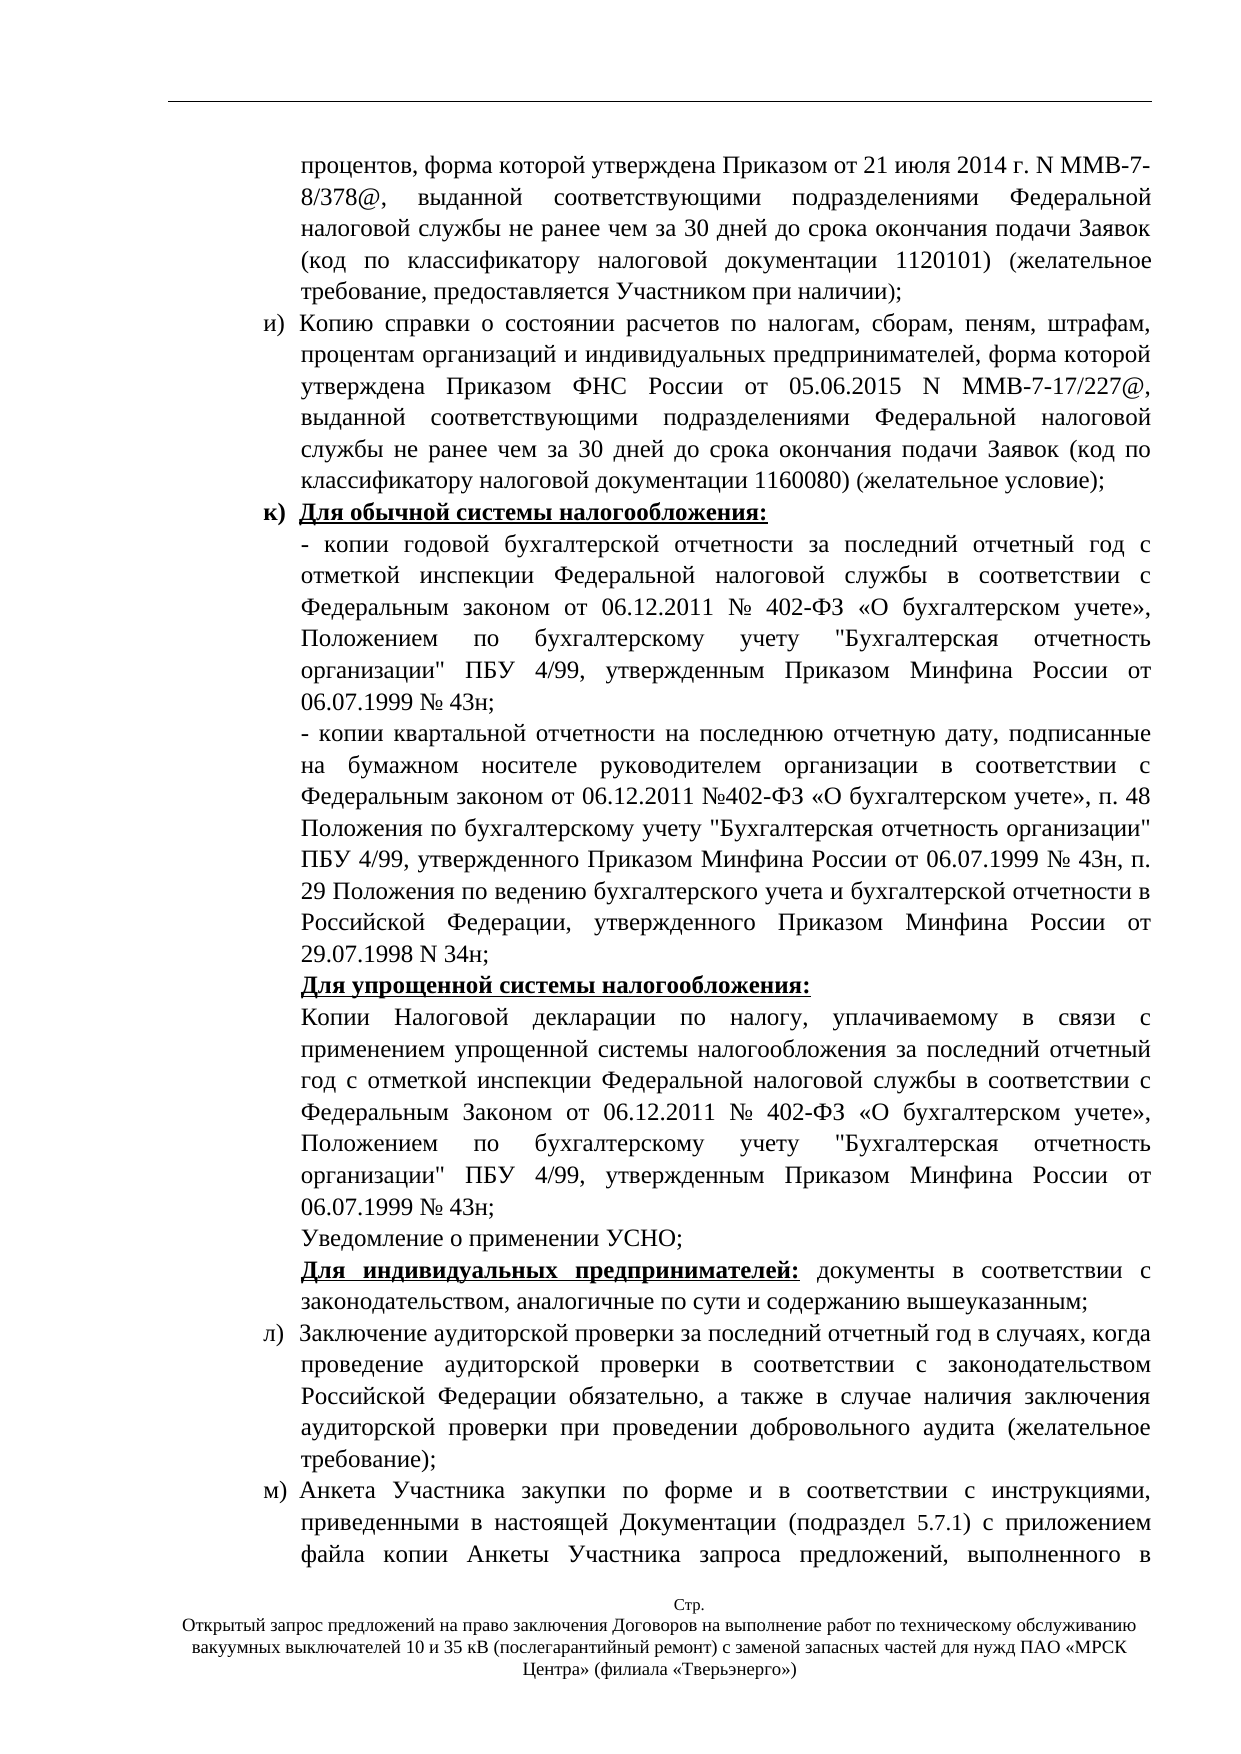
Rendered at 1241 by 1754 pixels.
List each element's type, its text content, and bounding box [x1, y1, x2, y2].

list Для обычной системы налогообложения: [263, 497, 1152, 526]
list Заключение аудиторской проверки за последний отчетный год в случаях, когда проведение аудиторской проверки в соответствии с законодательством Российской Федерации обязательно, а также в случае наличия заключения аудиторской проверки при проведении добровольного аудита (желательное требование); [263, 1318, 1152, 1473]
text Уведомление о применении УСНО; [301, 1223, 1152, 1252]
text Копии Налоговой декларации по налогу, уплачиваемому в связи с применением упрощенной системы налогообложения за последний отчетный год с отметкой инспекции Федеральной налоговой службы в соответствии с Федеральным Законом от 06.12.2011 № 402-ФЗ «О бухгалтерском учете», Положением по бухгалтерскому учету "Бухгалтерская отчетность организации" ПБУ 4/99, утвержденным Приказом Минфина России от 06.07.1999 № 43н; [301, 1002, 1152, 1220]
text Для индивидуальных предпринимателей: документы в соответствии с законодательством, аналогичные по сути и содержанию вышеуказанным; [301, 1255, 1152, 1315]
text Для упрощенной системы налогообложения: [301, 971, 1152, 999]
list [263, 1476, 1152, 1567]
list Копию справки о состоянии расчетов по налогам, сборам, пеням, штрафам, процентам организаций и индивидуальных предпринимателей, форма которой утверждена Приказом ФНС России от 05.06.2015 N ММВ-7-17/227@, выданной соответствующими подразделениями Федеральной налоговой службы не ранее чем за 30 дней до срока окончания подачи Заявок (код по классификатору налоговой документации 1160080) (желательное условие); [263, 308, 1152, 494]
text - копии годовой бухгалтерской отчетности за последний отчетный год с отметкой инспекции Федеральной налоговой службы в соответствии с Федеральным законом от 06.12.2011 № 402-ФЗ «О бухгалтерском учете», Положением по бухгалтерскому учету "Бухгалтерская отчетность организации" ПБУ 4/99, утвержденным Приказом Минфина России от 06.07.1999 № 43н; [301, 529, 1152, 715]
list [263, 150, 1152, 305]
text - копии квартальной отчетности на последнюю отчетную дату, подписанные на бумажном носителе руководителем организации в соответствии с Федеральным законом от 06.12.2011 №402-ФЗ «О бухгалтерском учете», п. 48 Положения по бухгалтерскому учету "Бухгалтерская отчетность организации" ПБУ 4/99, утвержденного Приказом Минфина России от 06.07.1999 № 43н, п. 29 Положения по ведению бухгалтерского учета и бухгалтерской отчетности в Российской Федерации, утвержденного Приказом Минфина России от 29.07.1998 N 34н; [301, 718, 1152, 968]
